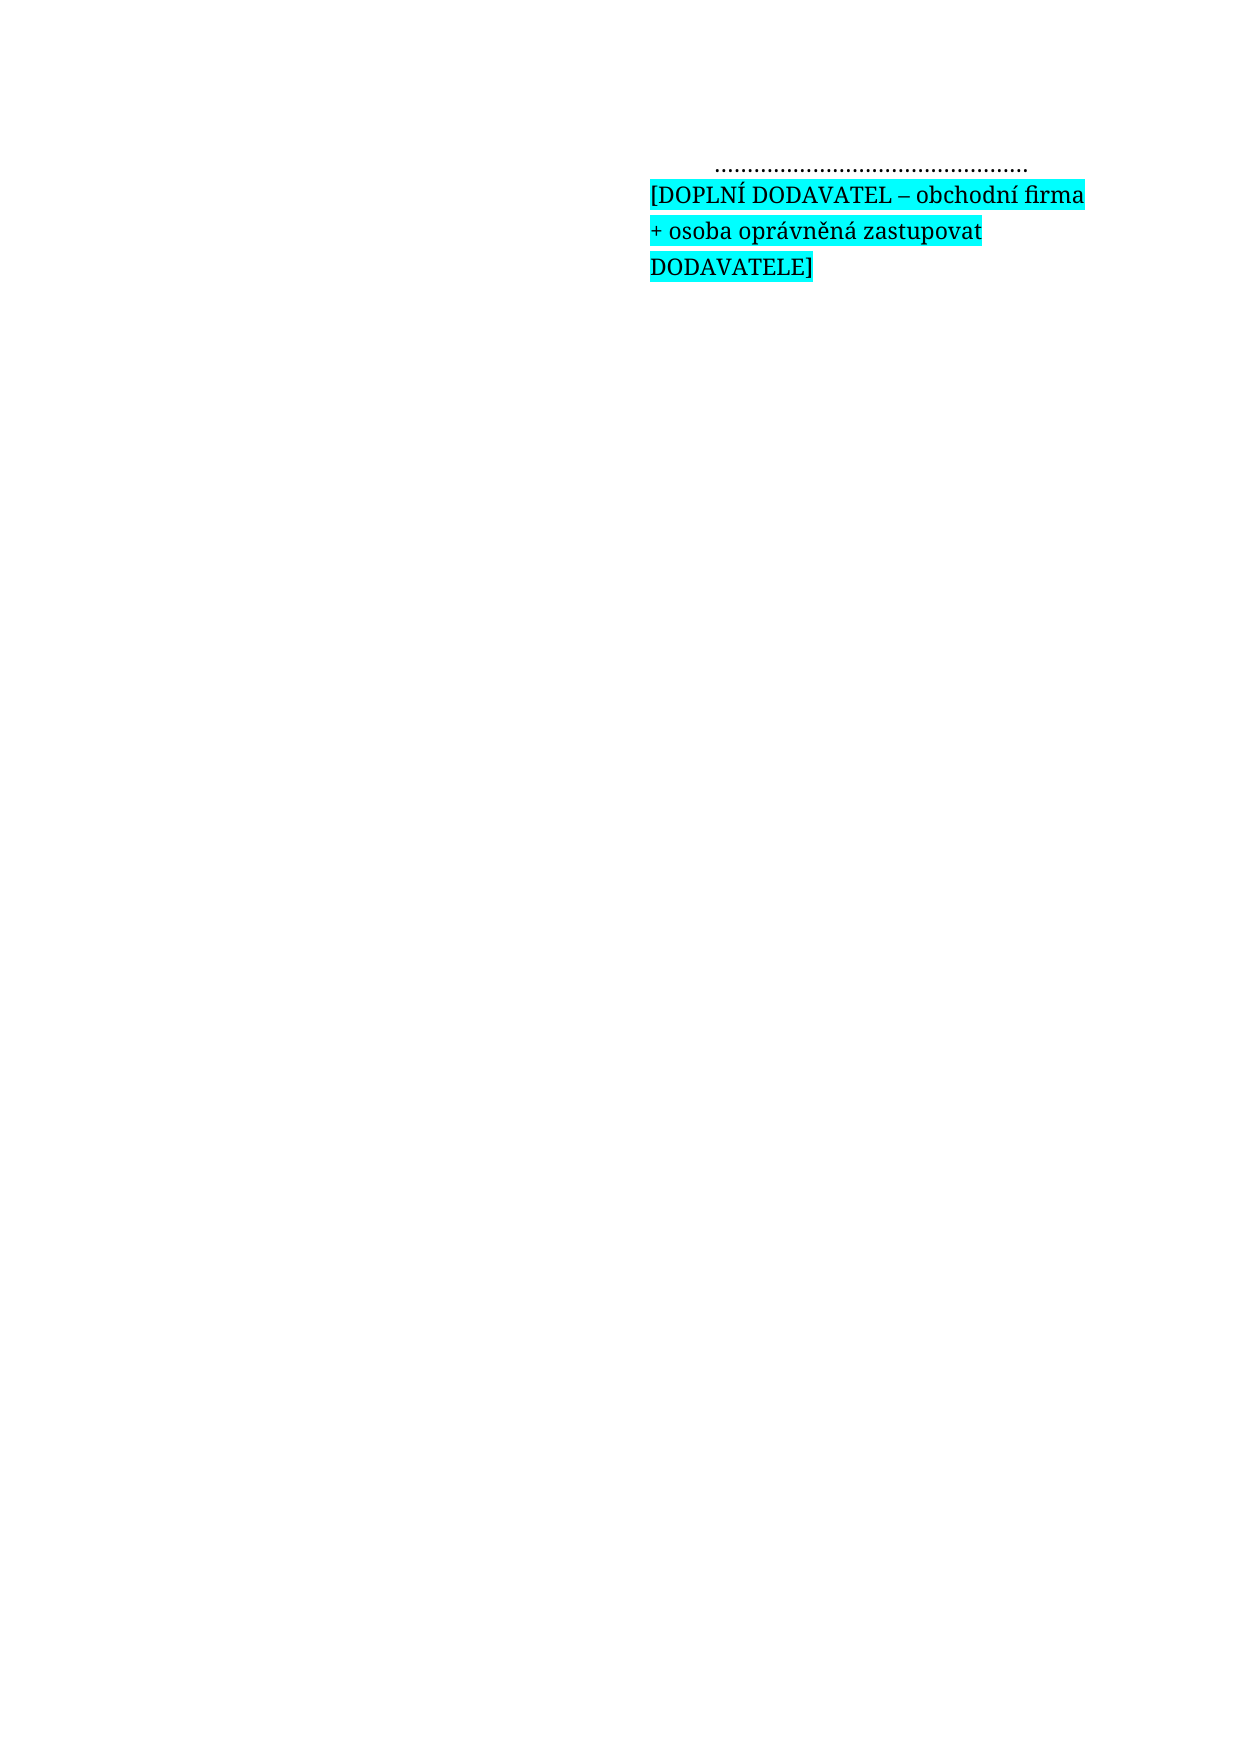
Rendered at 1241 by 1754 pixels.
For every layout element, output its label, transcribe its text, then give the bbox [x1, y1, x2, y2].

text ………………………………………… [650, 148, 1093, 179]
text [DOPLNÍ DODAVATEL – obchodní firma + osoba oprávněná zastupovat DODAVATELE] [650, 179, 1093, 282]
